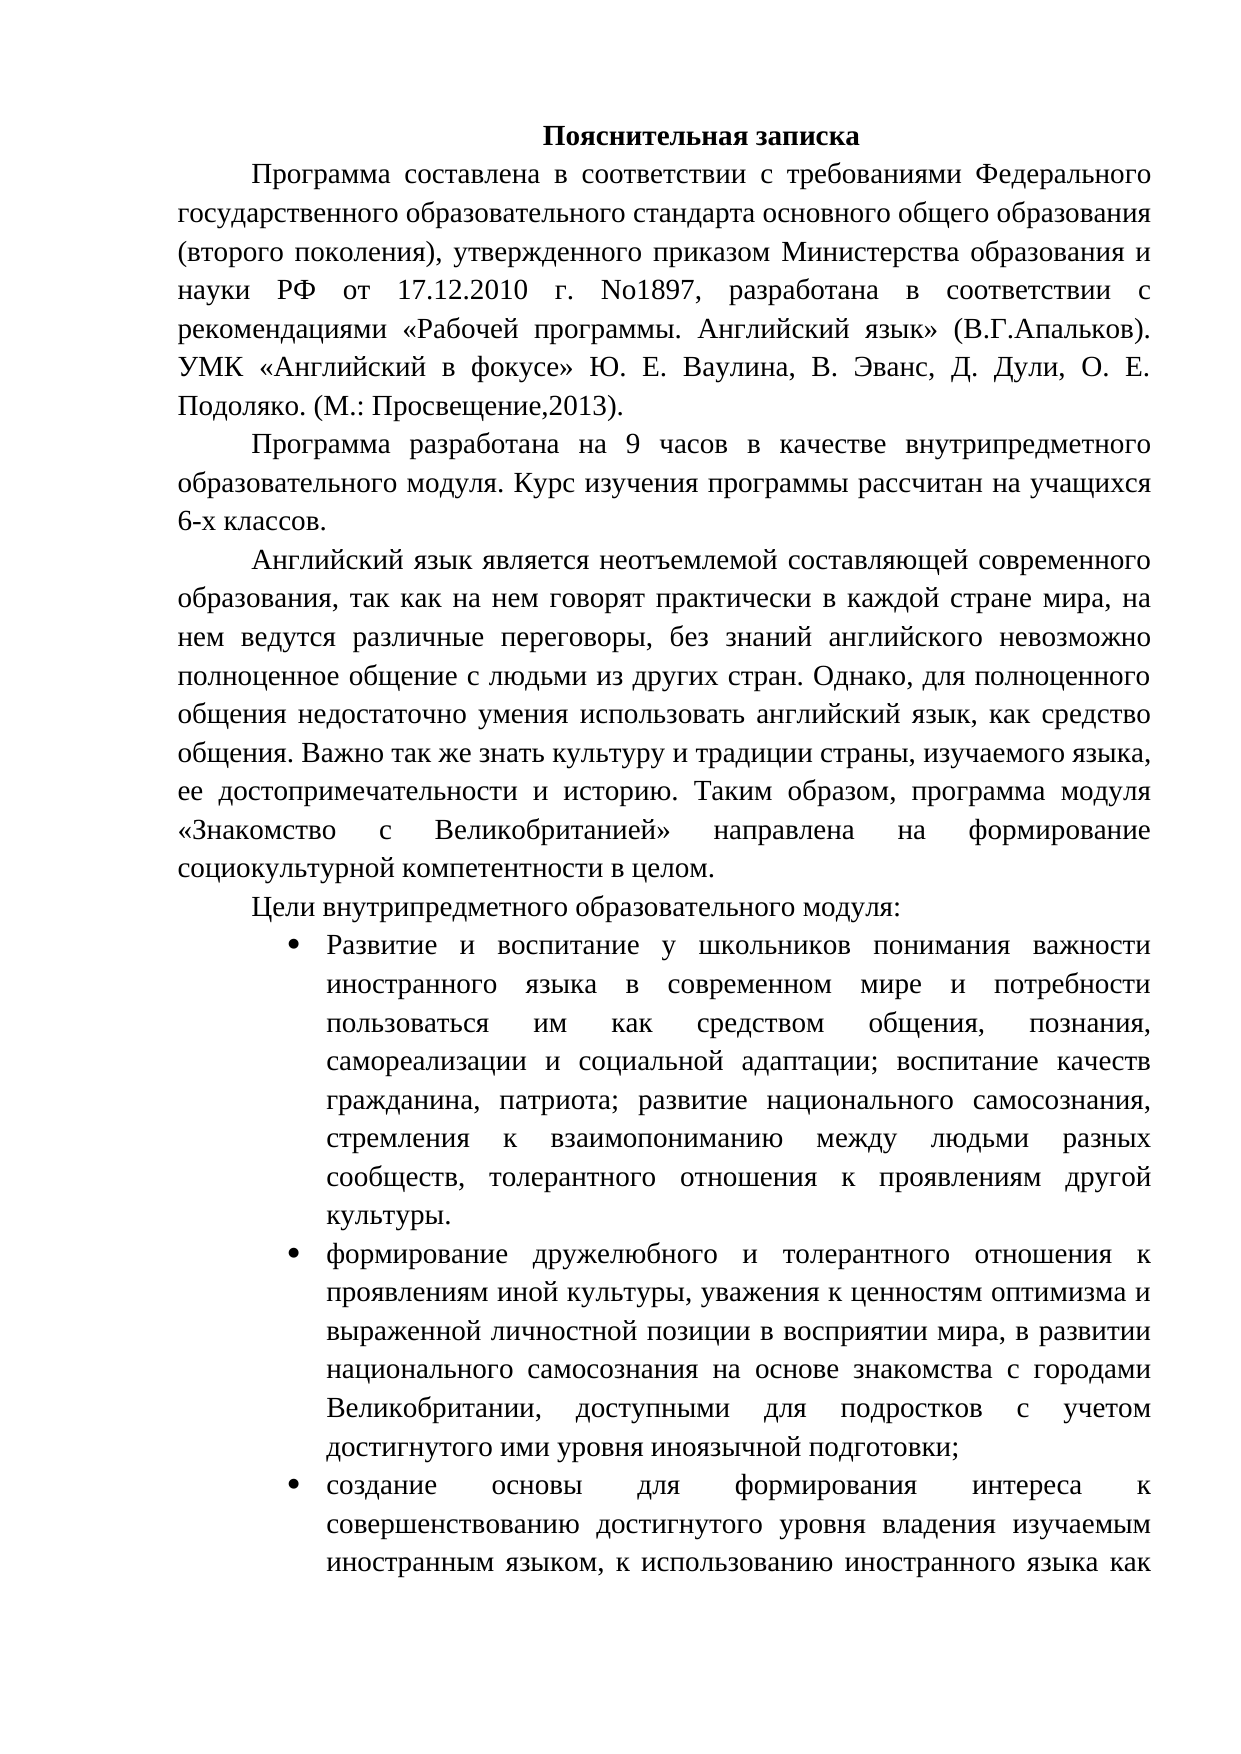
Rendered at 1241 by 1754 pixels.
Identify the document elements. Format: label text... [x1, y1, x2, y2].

text Английский язык является неотъемлемой составляющей современного образования, так как на нем говорят практически в каждой стране мира, на нем ведутся различные переговоры, без знаний английского невозможно полноценное общение с людьми из других стран. Однако, для полноценного общения недостаточно умения использовать английский язык, как средство общения. Важно так же знать культуру и традиции страны, изучаемого языка, ее достопримечательности и историю. Таким образом, программа модуля «Знакомство с Великобританией» направлена на формирование социокультурной компетентности в целом. [177, 542, 1152, 884]
text Пояснительная записка [177, 118, 1152, 152]
list формирование дружелюбного и толерантного отношения к проявлениям иной культуры, уважения к ценностям оптимизма и выраженной личностной позиции в восприятии мира, в развитии национального самосознания на основе знакомства с городами Великобритании, доступными для подростков с учетом достигнутого ими уровня иноязычной подготовки; [288, 1236, 1152, 1462]
text Программа составлена в соответствии с требованиями Федерального государственного образовательного стандарта основного общего образования (второго поколения), утвержденного приказом Министерства образования и науки РФ от 17.12.2010 г. No1897, разработана в соответствии с рекомендациями «Рабочей программы. Английский язык» (В.Г.Апальков). УМК «Английский в фокусе» Ю. Е. Ваулина, В. Эванс, Д. Дули, О. Е. Подоляко. (М.: Просвещение,2013). [177, 157, 1152, 421]
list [288, 1467, 1152, 1578]
list Развитие и воспитание у школьников понимания важности иностранного языка в современном мире и потребности пользоваться им как средством общения, познания, самореализации и социальной адаптации; воспитание качеств гражданина, патриота; развитие национального самосознания, стремления к взаимопониманию между людьми разных сообществ, толерантного отношения к проявлениям другой культуры. [288, 927, 1152, 1231]
text Цели внутрипредметного образовательного модуля: [177, 889, 1152, 922]
text Программа разработана на 9 часов в качестве внутрипредметного образовательного модуля. Курс изучения программы рассчитан на учащихся 6-х классов. [177, 426, 1152, 537]
